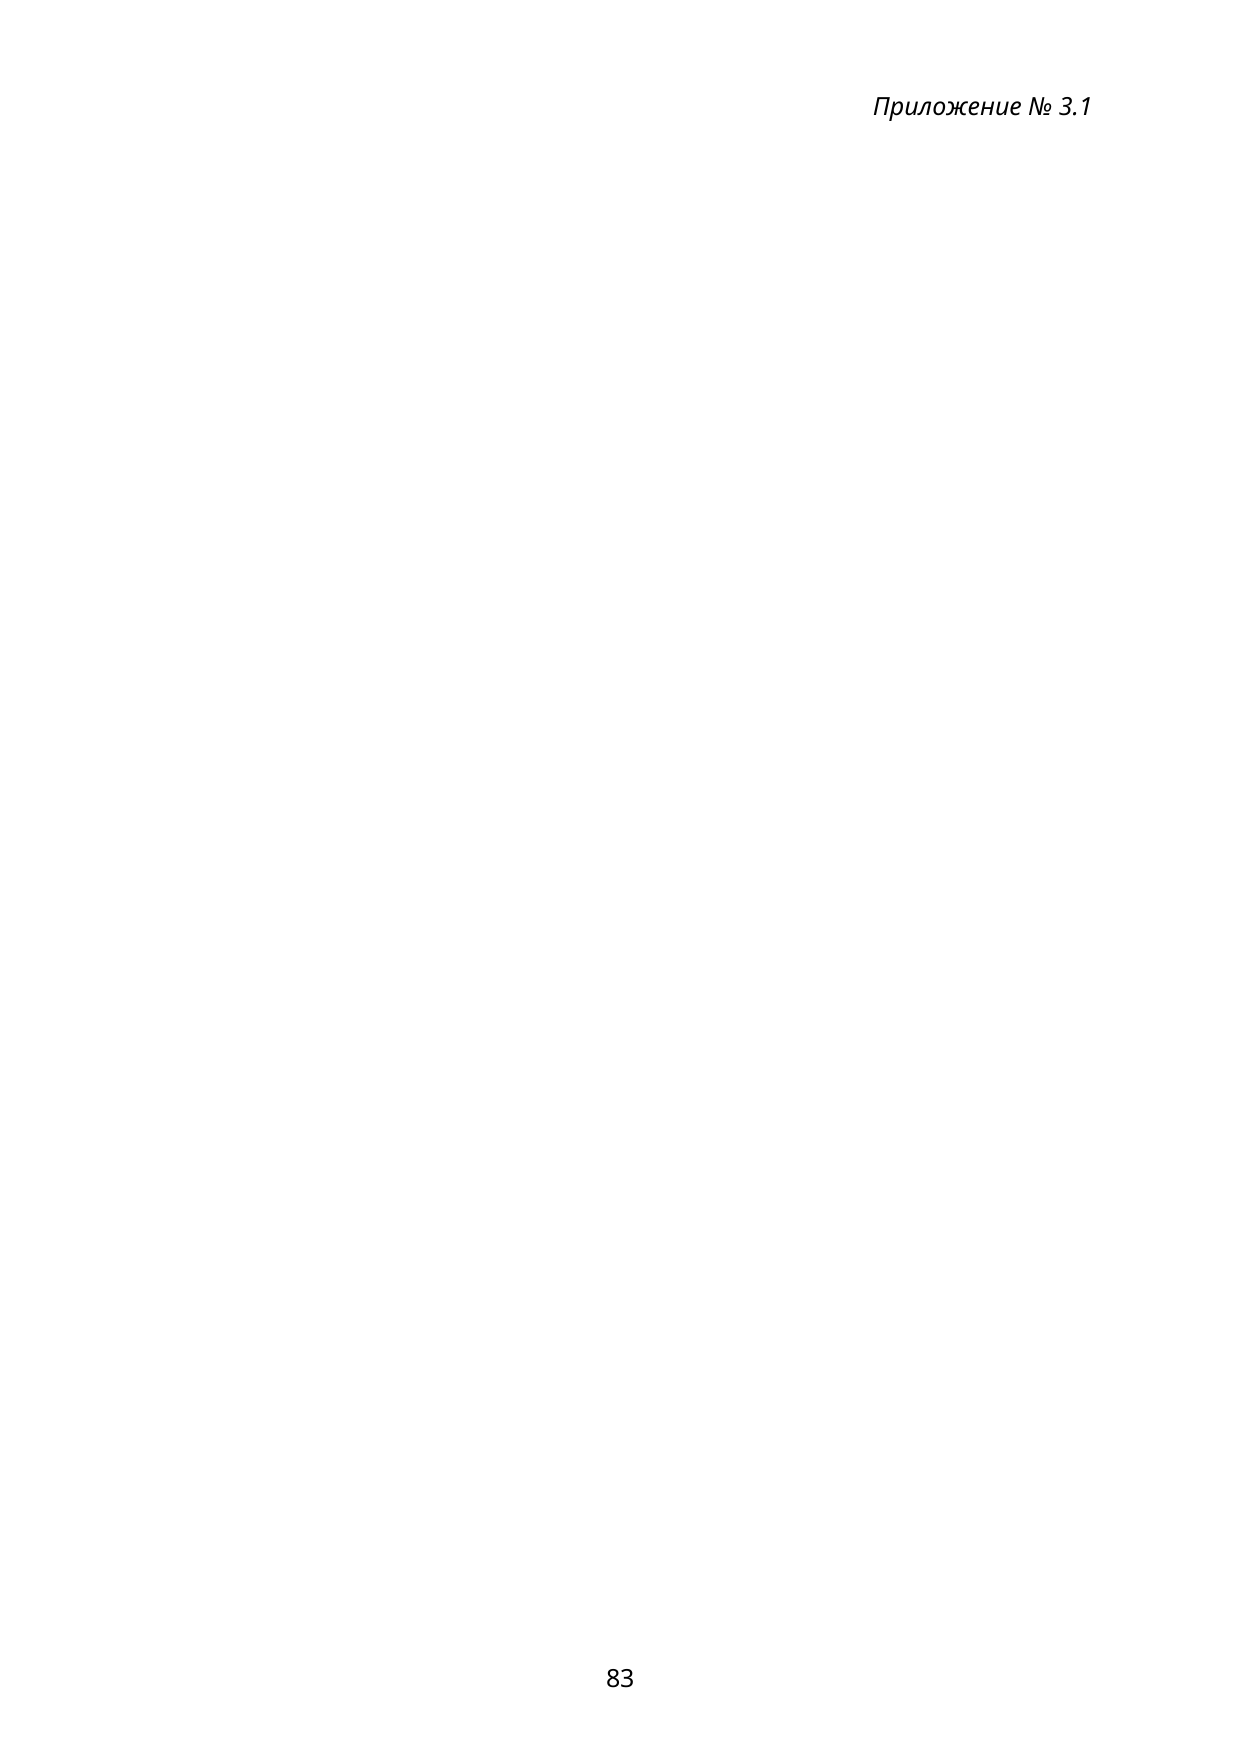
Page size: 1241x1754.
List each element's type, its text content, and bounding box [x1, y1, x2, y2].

text Приложение № 3.1 [148, 89, 1092, 123]
